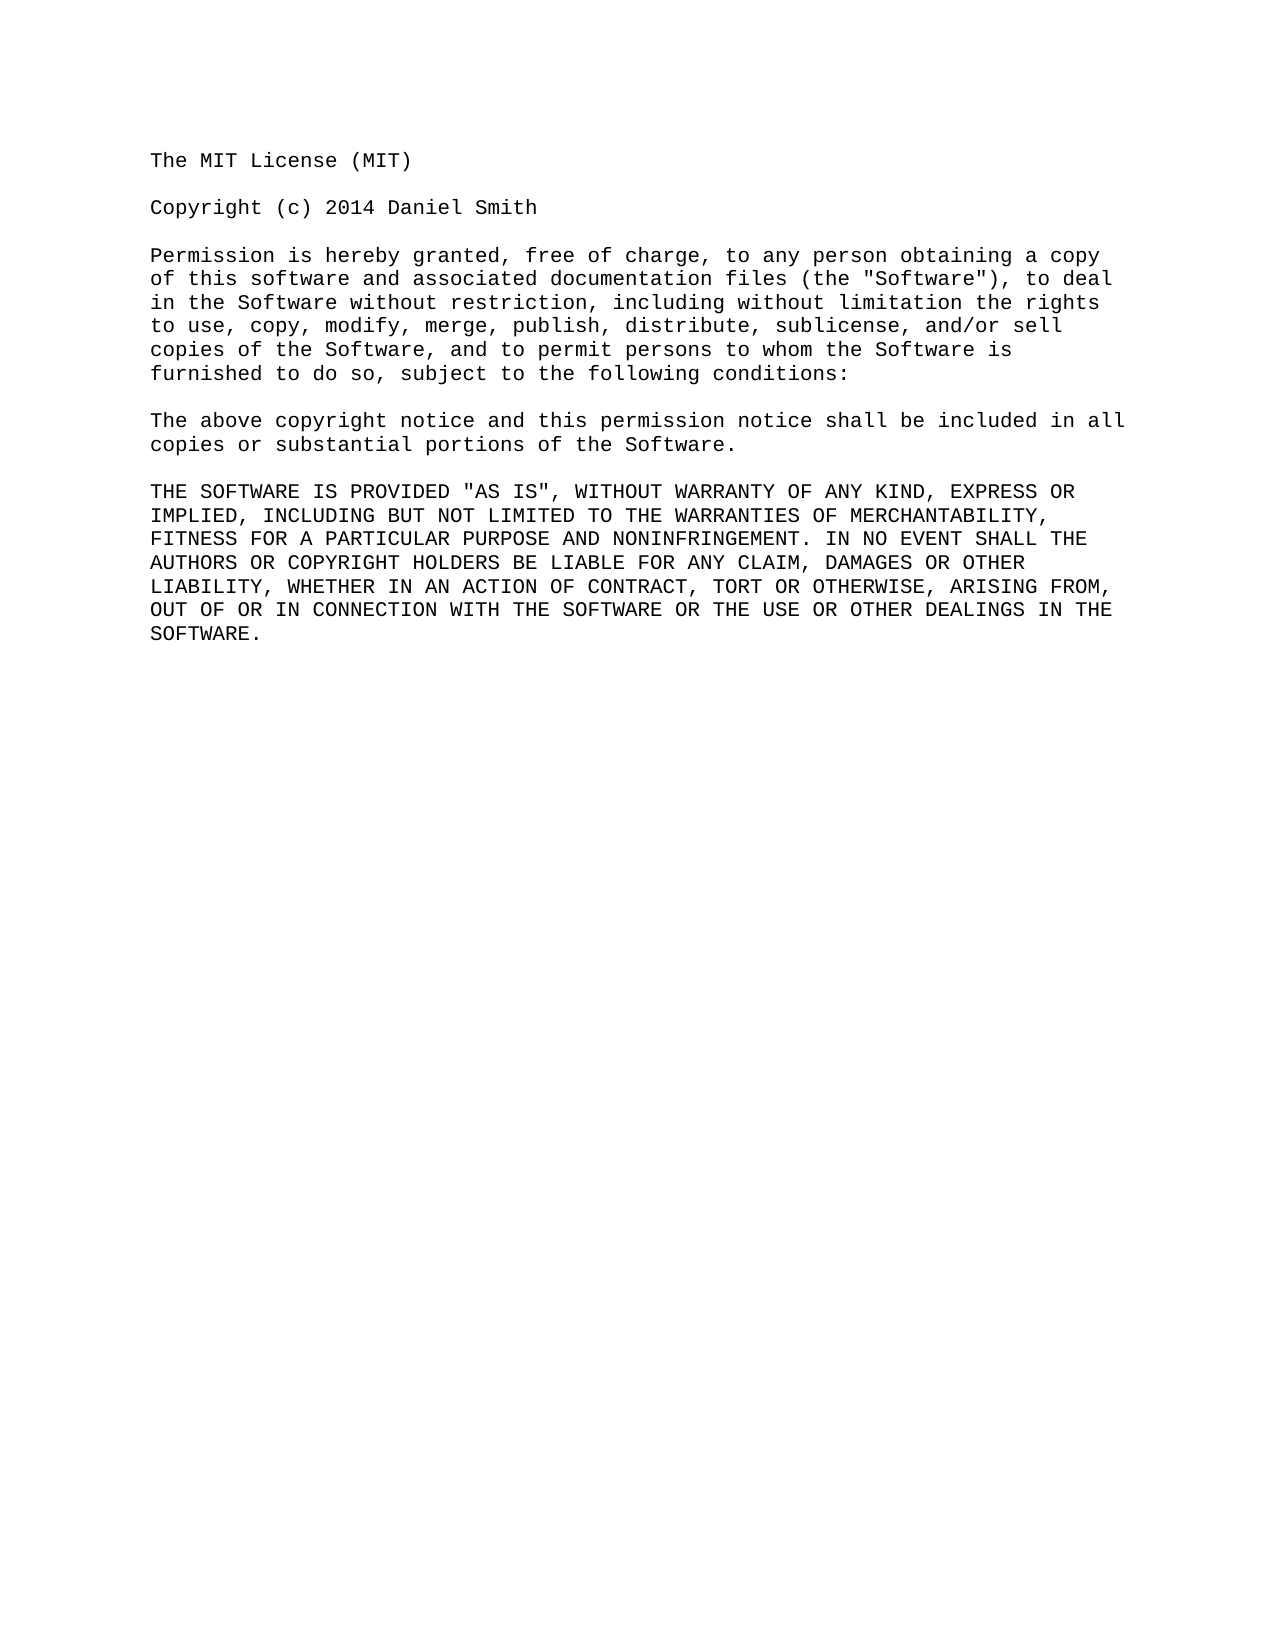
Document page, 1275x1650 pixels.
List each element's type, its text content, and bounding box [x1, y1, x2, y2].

text IMPLIED, INCLUDING BUT NOT LIMITED TO THE WARRANTIES OF MERCHANTABILITY, [150, 505, 1125, 528]
text copies of the Software, and to permit persons to whom the Software is [150, 339, 1125, 363]
text The MIT License (MIT) [150, 150, 1125, 174]
text LIABILITY, WHETHER IN AN ACTION OF CONTRACT, TORT OR OTHERWISE, ARISING FROM, [150, 576, 1125, 599]
text THE SOFTWARE IS PROVIDED "AS IS", WITHOUT WARRANTY OF ANY KIND, EXPRESS OR [150, 481, 1125, 505]
text OUT OF OR IN CONNECTION WITH THE SOFTWARE OR THE USE OR OTHER DEALINGS IN THE [150, 599, 1125, 623]
text of this software and associated documentation files (the "Software"), to deal [150, 268, 1125, 292]
text Copyright (c) 2014 Daniel Smith [150, 197, 1125, 221]
text The above copyright notice and this permission notice shall be included in all [150, 410, 1125, 434]
text Permission is hereby granted, free of charge, to any person obtaining a copy [150, 244, 1125, 268]
text to use, copy, modify, merge, publish, distribute, sublicense, and/or sell [150, 316, 1125, 339]
text in the Software without restriction, including without limitation the rights [150, 292, 1125, 316]
text FITNESS FOR A PARTICULAR PURPOSE AND NONINFRINGEMENT. IN NO EVENT SHALL THE [150, 528, 1125, 552]
text copies or substantial portions of the Software. [150, 434, 1125, 457]
text furnished to do so, subject to the following conditions: [150, 363, 1125, 386]
text AUTHORS OR COPYRIGHT HOLDERS BE LIABLE FOR ANY CLAIM, DAMAGES OR OTHER [150, 552, 1125, 576]
text SOFTWARE. [150, 623, 1125, 647]
